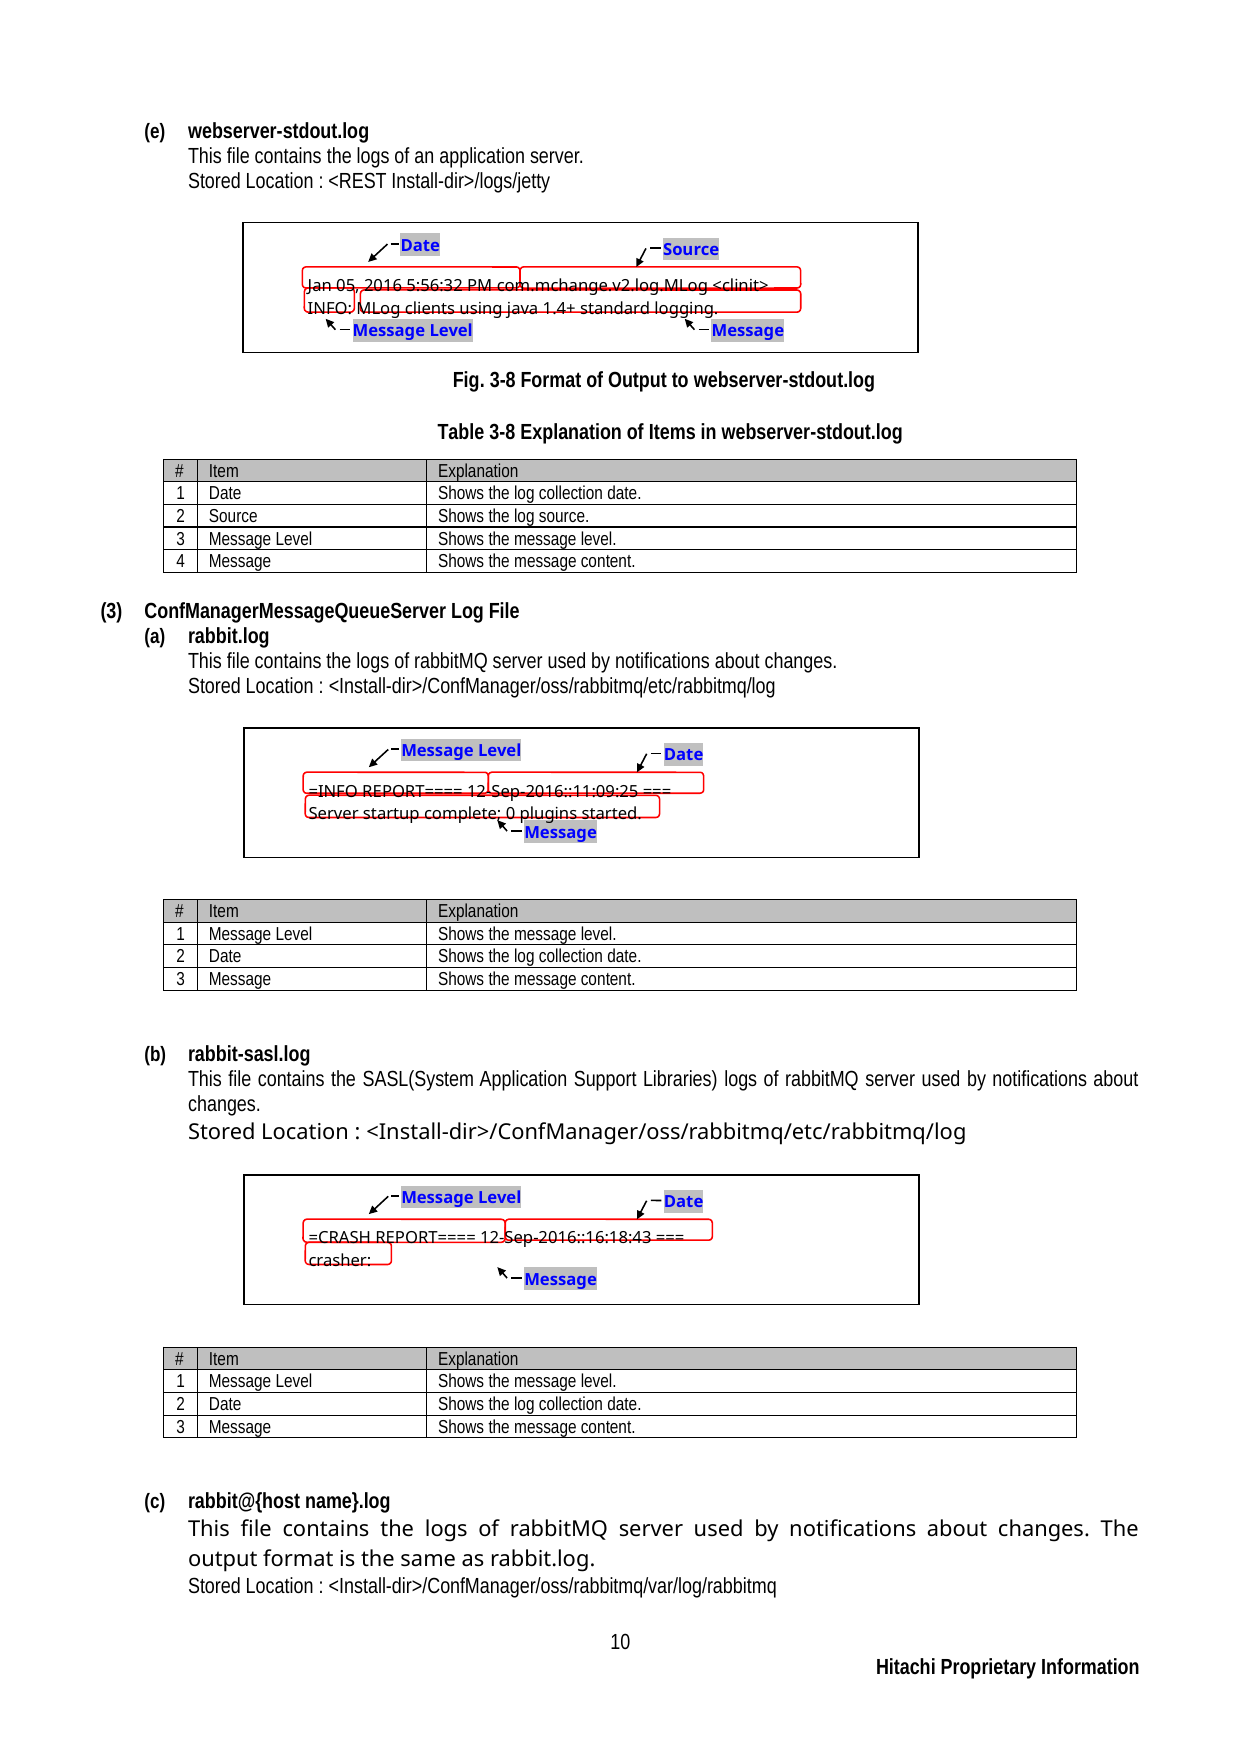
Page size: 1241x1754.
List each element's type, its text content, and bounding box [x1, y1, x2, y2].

table_cell Message Level [198, 923, 426, 944]
table_header Explanation [427, 1348, 1076, 1369]
text This file contains the logs of an application server. [188, 143, 1140, 168]
table_header Item [198, 900, 426, 922]
list Stored Location : <Install-dir>/ConfManager/oss/rabbitmq/etc/rabbitmq/log [188, 1116, 1140, 1146]
table_cell Shows the message level. [427, 1370, 1076, 1392]
table_header Item [198, 460, 426, 481]
table_cell 1 [164, 482, 197, 504]
table_header Explanation [427, 460, 1076, 481]
table_header Explanation [427, 900, 1076, 922]
table_cell 3 [164, 968, 197, 989]
table_cell Shows the log collection date. [427, 1393, 1076, 1414]
table_cell 3 [164, 528, 197, 549]
table_header # [164, 900, 197, 922]
table_cell Shows the message level. [427, 528, 1076, 549]
table_cell 2 [164, 945, 197, 967]
list webserver-stdout.log [144, 118, 1140, 143]
table_cell Date [198, 482, 426, 504]
table_cell Shows the log source. [427, 505, 1076, 526]
table_cell Date [198, 945, 426, 967]
text Stored Location : <Install-dir>/ConfManager/oss/rabbitmq/etc/rabbitmq/log [144, 673, 1140, 698]
table_cell 2 [164, 505, 197, 526]
table_cell 2 [164, 1393, 197, 1414]
text Fig. 3-8 Format of Output to webserver-stdout.log [188, 367, 1140, 392]
table_cell Shows the message content. [427, 968, 1076, 989]
table_header # [164, 460, 197, 481]
table_cell Date [198, 1393, 426, 1414]
table_cell 3 [164, 1416, 197, 1437]
text This file contains the logs of rabbitMQ server used by notifications about changes. [144, 648, 1140, 673]
table_header # [164, 1348, 197, 1369]
table_cell Message Level [198, 1370, 426, 1392]
table_cell Shows the message content. [427, 1416, 1076, 1437]
table_cell Message [198, 550, 426, 572]
table_cell Source [198, 505, 426, 526]
table_cell Shows the message content. [427, 550, 1076, 572]
table_cell 1 [164, 1370, 197, 1392]
table_cell Message Level [198, 528, 426, 549]
table_cell 4 [164, 550, 197, 572]
list rabbit-sasl.log [144, 1041, 1140, 1066]
text Stored Location : <REST Install-dir>/logs/jetty [188, 168, 1140, 193]
list This file contains the SASL(System Application Support Libraries) logs of rabbitMQ server used by notifications about changes. [188, 1066, 1140, 1116]
table_cell Shows the log collection date. [427, 482, 1076, 504]
text This file contains the logs of rabbitMQ server used by notifications about changes. The output format is the same as rabbit.log. [188, 1513, 1140, 1573]
title Table 3-8 Explanation of Items in webserver-stdout.log [200, 419, 1140, 444]
list ConfManagerMessageQueueServer Log File [100, 598, 1140, 623]
table_header Item [198, 1348, 426, 1369]
list rabbit.log [144, 623, 1140, 648]
text Stored Location : <Install-dir>/ConfManager/oss/rabbitmq/var/log/rabbitmq [144, 1573, 1140, 1598]
table_cell Message [198, 968, 426, 989]
table_cell Shows the log collection date. [427, 945, 1076, 967]
list rabbit@{host name}.log [144, 1488, 1140, 1513]
table_cell 1 [164, 923, 197, 944]
table_cell Message [198, 1416, 426, 1437]
table_cell Shows the message level. [427, 923, 1076, 944]
